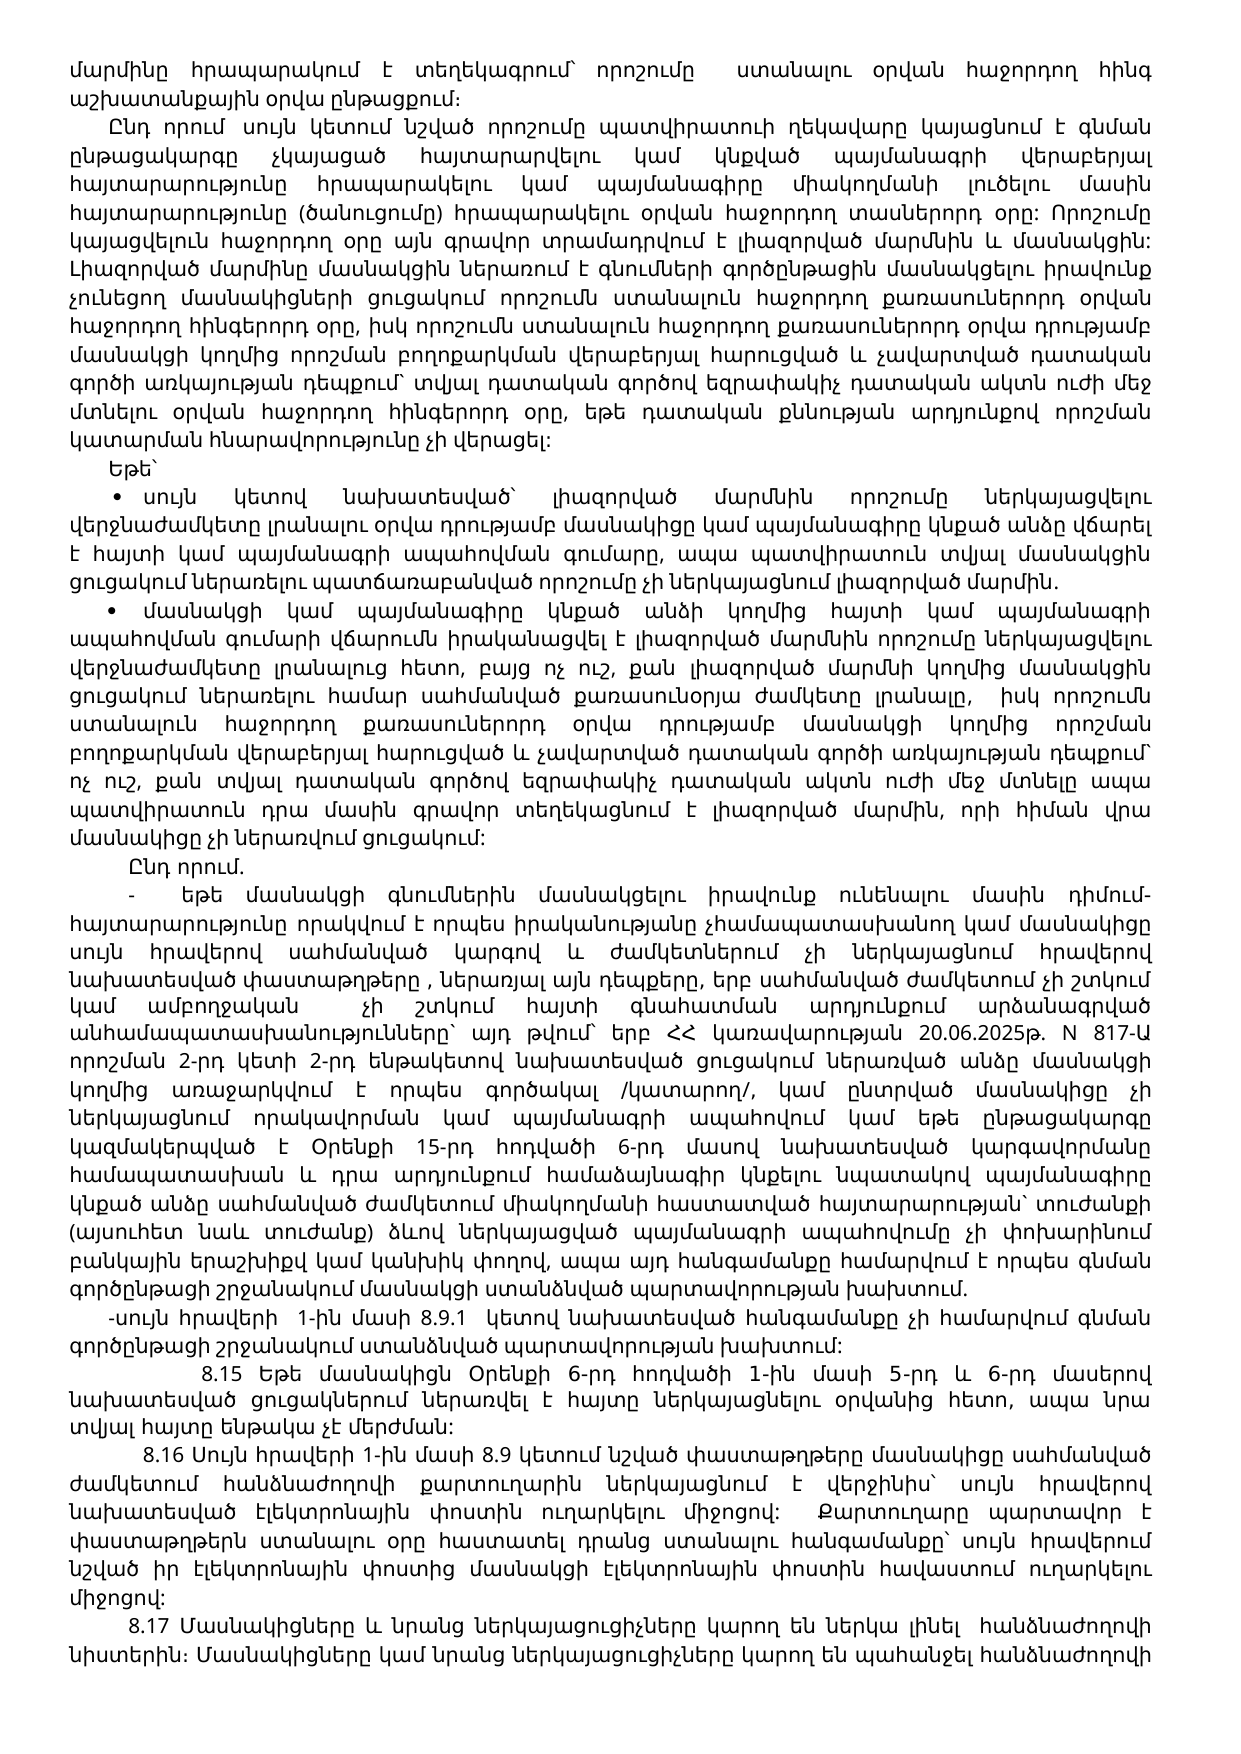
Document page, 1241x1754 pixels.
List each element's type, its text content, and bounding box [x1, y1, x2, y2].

text 8.16 Սույն հրավերի 1-ին մասի 8.9 կետում նշված փաստաթղթերը մասնակիցը սահմանված ժամկետում հանձնաժողովի քարտուղարին ներկայացնում է վերջինիս՝ սույն հրավերով նախատեսված էլեկտրոնային փոստին ուղարկելու միջոցով: Քարտուղարը պարտավոր է փաստաթղթերն ստանալու օրը հաստատել դրանց ստանալու հանգամանքը՝ սույն հրավերում նշված իր էլեկտրոնային փոստից մասնակցի էլեկտրոնային փոստին հավաստում ուղարկելու միջոցով: [69, 1441, 1152, 1611]
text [69, 1611, 1152, 1668]
list մասնակցի կամ պայմանագիրը կնքած անձի կողմից հայտի կամ պայմանագրի ապահովման գումարի վճարումն իրականացվել է լիազորված մարմնին որոշումը ներկայացվելու վերջնաժամկետը լրանալուց հետո, բայց ոչ ուշ, քան լիազորված մարմնի կողմից մասնակցին ցուցակում ներառելու համար սահմանված քառասունօրյա ժամկետը լրանալը, իսկ որոշումն ստանալուն հաջորդող քառասուներորդ օրվա դրությամբ մասնակցի կողմից որոշման բողոքարկման վերաբերյալ հարուցված և չավարտված դատական գործի առկայության դեպքում` ոչ ուշ, քան տվյալ դատական գործով եզրափակիչ դատական ակտն ուժի մեջ մտնելը ապա պատվիրատուն դրա մասին գրավոր տեղեկացնում է լիազորված մարմին, որի հիման վրա մասնակիցը չի ներառվում ցուցակում: [69, 596, 1152, 852]
text -սույն հրավերի 1-ին մասի 8.9.1 կետով նախատեսված հանգամանքը չի համարվում գնման գործընթացի շրջանակում ստանձնված պարտավորության խախտում: [69, 1303, 1152, 1359]
list սույն կետով նախատեսված՝ լիազորված մարմնին որոշումը ներկայացվելու վերջնաժամկետը լրանալու օրվա դրությամբ մասնակիցը կամ պայմանագիրը կնքած անձը վճարել է հայտի կամ պայմանագրի ապահովման գումարը, ապա պատվիրատուն տվյալ մասնակցին ցուցակում ներառելու պատճառաբանված որոշումը չի ներկայացնում լիազորված մարմին. [69, 482, 1152, 596]
text 8.15 Եթե մասնակիցն Օրենքի 6-րդ հոդվածի 1-ին մասի 5-րդ և 6-րդ մասերով նախատեսված ցուցակներում ներառվել է հայտը ներկայացնելու օրվանից հետո, ապա նրա տվյալ հայտը ենթակա չէ մերժման: [69, 1359, 1152, 1441]
text Եթե՝ [69, 454, 1152, 482]
text Ընդ որում սույն կետում նշված որոշումը պատվիրատուի ղեկավարը կայացնում է գնման ընթացակարգը չկայացած հայտարարվելու կամ կնքված պայմանագրի վերաբերյալ հայտարարությունը հրապարակելու կամ պայմանագիրը միակողմանի լուծելու մասին հայտարարությունը (ծանուցումը) հրապարակելու օրվան հաջորդող տասներորդ օրը: Որոշումը կայացվելուն հաջորդող օրը այն գրավոր տրամադրվում է լիազորված մարմնին և մասնակցին: Լիազորված մարմինը մասնակցին ներառում է գնումների գործընթացին մասնակցելու իրավունք չունեցող մասնակիցների ցուցակում որոշումն ստանալուն հաջորդող քառասուներորդ օրվան հաջորդող հինգերորդ օրը, իսկ որոշումն ստանալուն հաջորդող քառասուներորդ օրվա դրությամբ մասնակցի կողմից որոշման բողոքարկման վերաբերյալ հարուցված և չավարտված դատական գործի առկայության դեպքում` տվյալ դատական գործով եզրափակիչ դատական ակտն ուժի մեջ մտնելու օրվան հաջորդող հինգերորդ օրը, եթե դատական քննության արդյունքով որոշման կատարման հնարավորությունը չի վերացել: [69, 112, 1152, 454]
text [69, 56, 1152, 112]
text Ընդ որում. [69, 852, 1152, 880]
text - եթե մասնակցի գնումներին մասնակցելու իրավունք ունենալու մասին դիմում-հայտարարությունը որակվում է որպես իրականությանը չհամապատասխանող կամ մասնակիցը սույն հրավերով սահմանված կարգով և ժամկետներում չի ներկայացնում հրավերով նախատեսված փաստաթղթերը , ներառյալ այն դեպքերը, երբ սահմանված ժամկետում չի շտկում կամ ամբողջական չի շտկում հայտի գնահատման արդյունքում արձանագրված անհամապատասխանությունները` այդ թվում՝ երբ ՀՀ կառավարության 20.06.2025թ. N 817-Ա որոշման 2-րդ կետի 2-րդ ենթակետով նախատեսված ցուցակում ներառված անձը մասնակցի կողմից առաջարկվում է որպես գործակալ /կատարող/, կամ ընտրված մասնակիցը չի ներկայացնում որակավորման կամ պայմանագրի ապահովում կամ եթե ընթացակարգը կազմակերպված է Օրենքի 15-րդ հոդվածի 6-րդ մասով նախատեսված կարգավորմանը համապատասխան և դրա արդյունքում համաձայնագիր կնքելու նպատակով պայմանագիրը կնքած անձը սահմանված ժամկետում միակողմանի հաստատված հայտարարության` տուժանքի (այսուհետ նաև տուժանք) ձևով ներկայացված պայմանագրի ապահովումը չի փոխարինում բանկային երաշխիքվ կամ կանխիկ փողով, ապա այդ հանգամանքը համարվում է որպես գնման գործընթացի շրջանակում մասնակցի ստանձնված պարտավորության խախտում. [69, 880, 1152, 1303]
